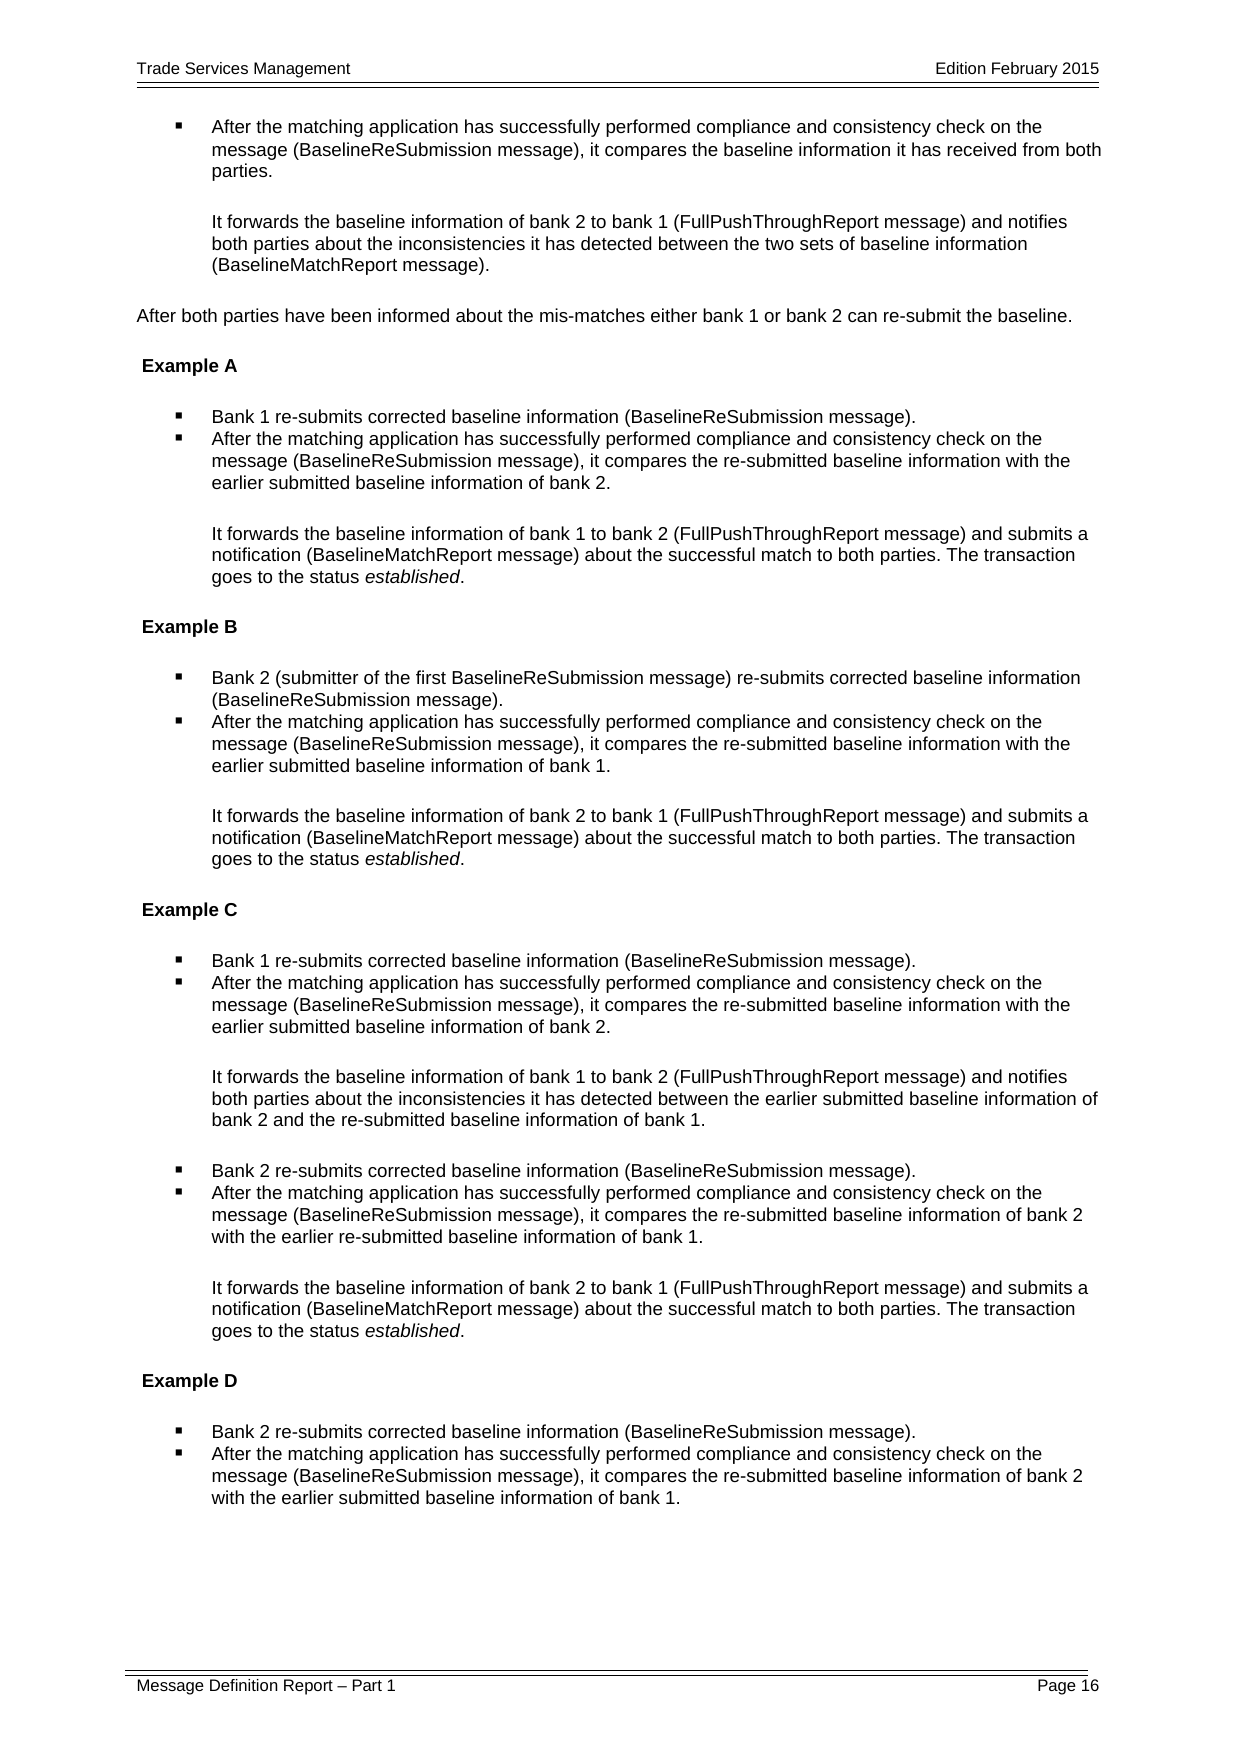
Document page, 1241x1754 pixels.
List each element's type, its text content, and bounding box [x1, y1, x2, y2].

text It forwards the baseline information of bank 2 to bank 1 (FullPushThroughReport message) and notifies both parties about the inconsistencies it has detected between the two sets of baseline information (BaselineMatchReport message). [211, 211, 1104, 275]
list After the matching application has successfully performed compliance and consistency check on the message (BaselineReSubmission message), it compares the re-submitted baseline information with the earlier submitted baseline information of bank 2. [174, 428, 1104, 493]
text It forwards the baseline information of bank 2 to bank 1 (FullPushThroughReport message) and submits a notification (BaselineMatchReport message) about the successful match to both parties. The transaction goes to the status established. [211, 805, 1104, 870]
list Bank 2 (submitter of the first BaselineReSubmission message) re-submits corrected baseline information (BaselineReSubmission message). [174, 667, 1104, 711]
text After both parties have been informed about the mis-matches either bank 1 or bank 2 can re-submit the baseline. [136, 304, 1104, 326]
list After the matching application has successfully performed compliance and consistency check on the message (BaselineReSubmission message), it compares the re-submitted baseline information of bank 2 with the earlier re-submitted baseline information of bank 1. [174, 1182, 1104, 1247]
text It forwards the baseline information of bank 2 to bank 1 (FullPushThroughReport message) and submits a notification (BaselineMatchReport message) about the successful match to both parties. The transaction goes to the status established. [211, 1276, 1104, 1341]
text It forwards the baseline information of bank 1 to bank 2 (FullPushThroughReport message) and submits a notification (BaselineMatchReport message) about the successful match to both parties. The transaction goes to the status established. [211, 522, 1104, 587]
list Bank 2 re-submits corrected baseline information (BaselineReSubmission message). [174, 1421, 1104, 1443]
list After the matching application has successfully performed compliance and consistency check on the message (BaselineReSubmission message), it compares the re-submitted baseline information with the earlier submitted baseline information of bank 2. [174, 972, 1104, 1037]
text Example A [136, 355, 1104, 377]
list After the matching application has successfully performed compliance and consistency check on the message (BaselineReSubmission message), it compares the re-submitted baseline information of bank 2 with the earlier submitted baseline information of bank 1. [174, 1443, 1104, 1508]
text Example C [136, 899, 1104, 921]
list After the matching application has successfully performed compliance and consistency check on the message (BaselineReSubmission message), it compares the baseline information it has received from both parties. [174, 116, 1104, 182]
list After the matching application has successfully performed compliance and consistency check on the message (BaselineReSubmission message), it compares the re-submitted baseline information with the earlier submitted baseline information of bank 1. [174, 711, 1104, 776]
list Bank 1 re-submits corrected baseline information (BaselineReSubmission message). [174, 406, 1104, 428]
list Bank 1 re-submits corrected baseline information (BaselineReSubmission message). [174, 950, 1104, 972]
text Example B [136, 616, 1104, 638]
text Example D [136, 1370, 1104, 1392]
list Bank 2 re-submits corrected baseline information (BaselineReSubmission message). [174, 1160, 1104, 1182]
text It forwards the baseline information of bank 1 to bank 2 (FullPushThroughReport message) and notifies both parties about the inconsistencies it has detected between the earlier submitted baseline information of bank 2 and the re-submitted baseline information of bank 1. [211, 1066, 1104, 1131]
